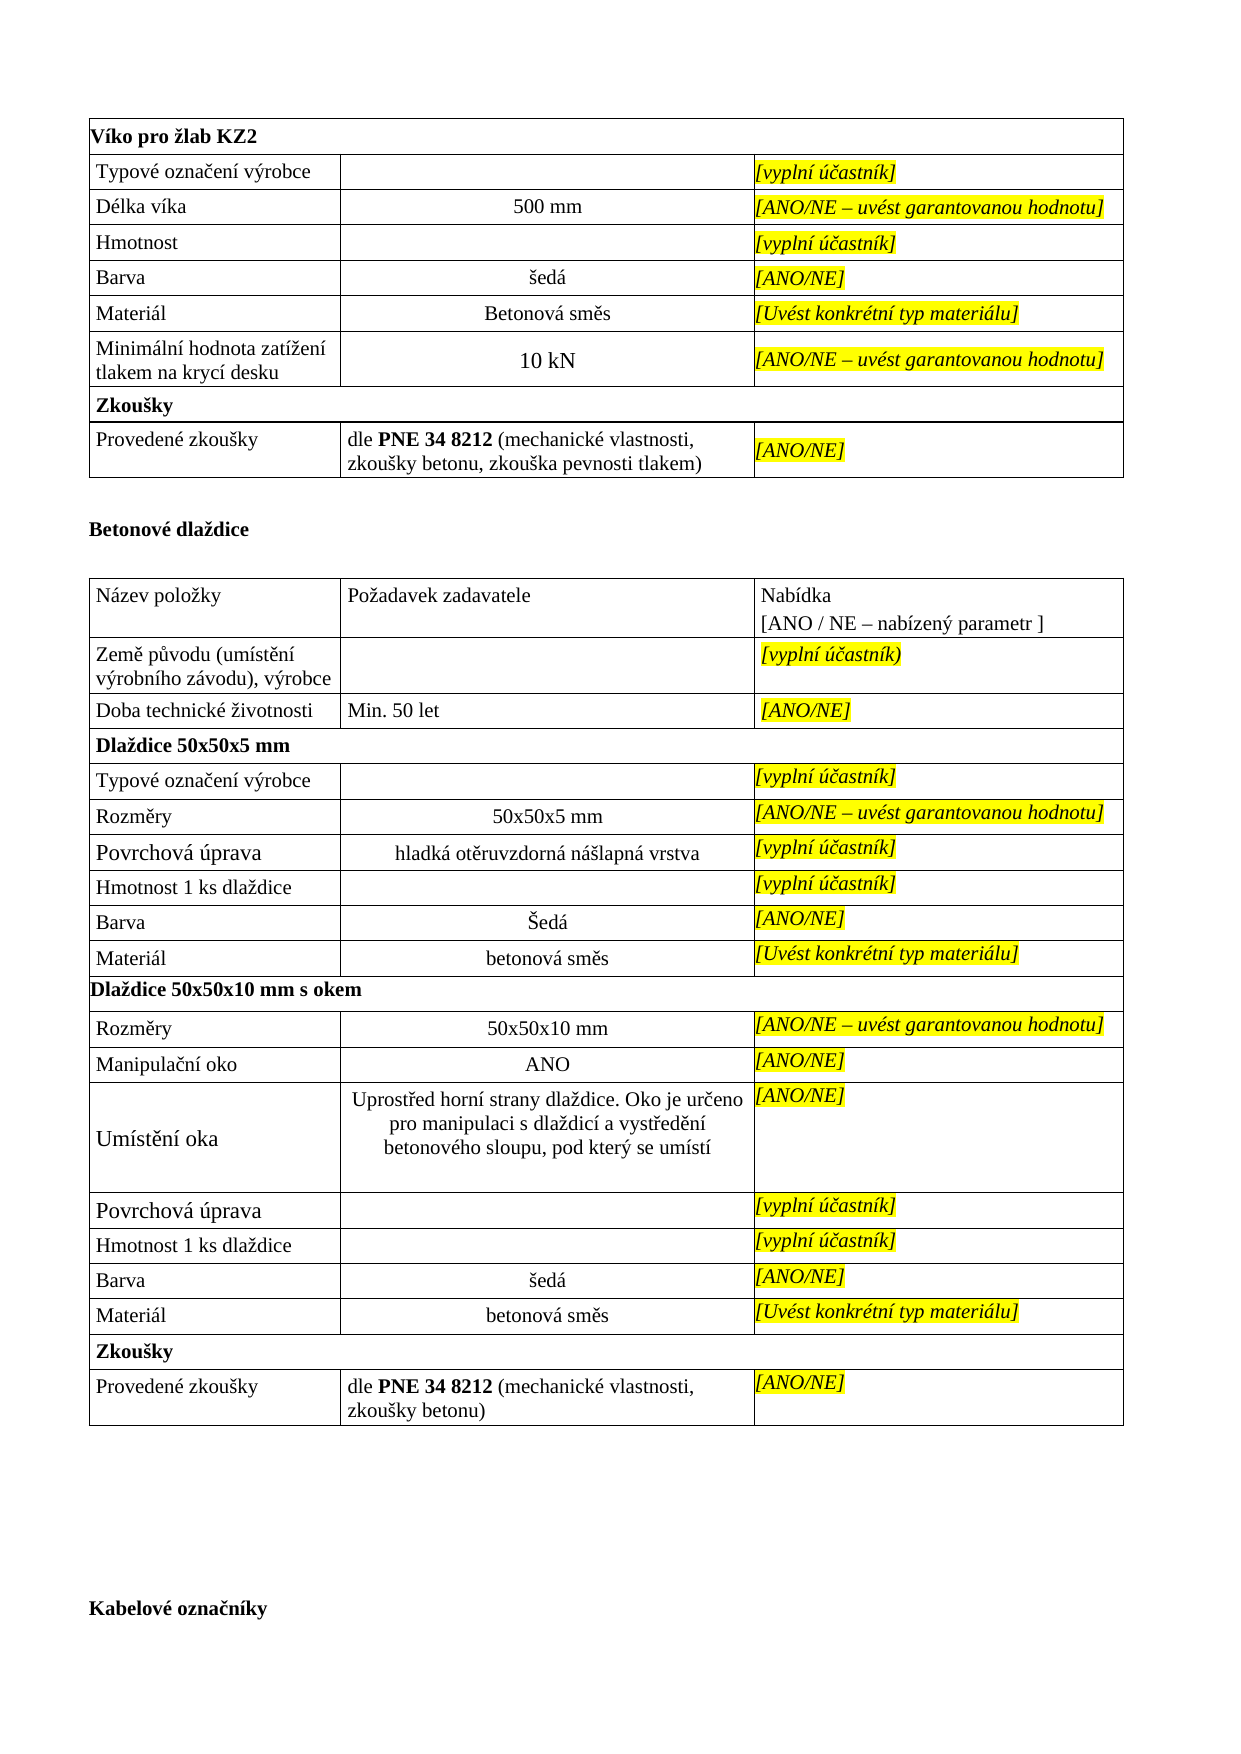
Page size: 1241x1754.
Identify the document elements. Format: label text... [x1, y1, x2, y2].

table_cell [ANO/NE] [755, 261, 1123, 295]
table_cell 50x50x10 mm [341, 1012, 754, 1047]
table_cell [ANO/NE] [755, 423, 1123, 477]
table_cell Země původu (umístění výrobního závodu), výrobce [90, 638, 340, 692]
table_cell Betonová směs [341, 296, 754, 331]
table_cell Dlaždice 50x50x5 mm [90, 729, 1123, 763]
table_cell Doba technické životnosti [90, 694, 340, 728]
table_cell [vyplní účastník] [755, 835, 1123, 869]
table_cell Rozměry [90, 800, 340, 834]
table_cell [Uvést konkrétní typ materiálu] [755, 296, 1123, 331]
table_cell Barva [90, 261, 340, 295]
table_cell [ANO/NE – uvést garantovanou hodnotu] [755, 332, 1123, 386]
text Betonové dlaždice [89, 517, 1152, 541]
text Kabelové označníky [89, 1596, 1152, 1620]
table_cell Víko pro žlab KZ2 [90, 119, 1123, 153]
table_cell [ANO/NE – uvést garantovanou hodnotu] [755, 800, 1123, 834]
table_cell Délka víka [90, 190, 340, 224]
table_cell [341, 1193, 754, 1227]
table_cell Povrchová úprava [90, 835, 340, 869]
table_cell [Uvést konkrétní typ materiálu] [755, 1299, 1123, 1334]
table_cell [341, 1229, 754, 1263]
table_cell dle PNE 34 8212 (mechanické vlastnosti, zkoušky betonu, zkouška pevnosti tlakem) [341, 423, 754, 477]
table_cell [vyplní účastník] [755, 871, 1123, 905]
table_cell [341, 155, 754, 189]
table_cell Umístění oka [90, 1083, 340, 1192]
table_cell Typové označení výrobce [90, 155, 340, 189]
table_cell [ANO/NE] [755, 1048, 1123, 1082]
table_cell [vyplní účastník] [755, 1229, 1123, 1263]
table_cell Uprostřed horní strany dlaždice. Oko je určeno pro manipulaci s dlaždicí a vystředění betonového sloupu, pod který se umístí [341, 1083, 754, 1192]
table_cell Barva [90, 1264, 340, 1298]
table_cell ANO [341, 1048, 754, 1082]
table_cell betonová směs [341, 1299, 754, 1334]
table_cell [341, 638, 754, 692]
table_cell [ANO/NE] [755, 1083, 1123, 1192]
table_cell [vyplní účastník] [755, 1193, 1123, 1227]
table_cell Šedá [341, 906, 754, 940]
table_cell [vyplní účastník] [755, 225, 1123, 260]
table_cell Povrchová úprava [90, 1193, 340, 1227]
table_cell Hmotnost 1 ks dlaždice [90, 871, 340, 905]
table_cell 500 mm [341, 190, 754, 224]
table_cell Barva [90, 906, 340, 940]
table_cell [Uvést konkrétní typ materiálu] [755, 941, 1123, 976]
table_cell Dlaždice 50x50x10 mm s okem [90, 977, 1123, 1011]
table_cell [ANO/NE] [755, 1370, 1123, 1424]
table_header Název položky [90, 579, 340, 637]
table_cell Zkoušky [90, 387, 1123, 421]
table_cell Hmotnost 1 ks dlaždice [90, 1229, 340, 1263]
table_cell dle PNE 34 8212 (mechanické vlastnosti, zkoušky betonu) [341, 1370, 754, 1424]
table_cell [341, 871, 754, 905]
table_cell Materiál [90, 1299, 340, 1334]
table_cell Provedené zkoušky [90, 423, 340, 477]
table_cell šedá [341, 261, 754, 295]
table_header Nabídka [ANO / NE – nabízený parametr ] [755, 579, 1123, 637]
table_cell [341, 764, 754, 799]
table_cell [ANO/NE] [755, 694, 1123, 728]
table_cell šedá [341, 1264, 754, 1298]
table_cell Rozměry [90, 1012, 340, 1047]
table_header Požadavek zadavatele [341, 579, 754, 637]
table_cell [vyplní účastník) [755, 638, 1123, 692]
table_cell Materiál [90, 941, 340, 976]
table_cell [ANO/NE] [755, 906, 1123, 940]
table_cell Minimální hodnota zatížení tlakem na krycí desku [90, 332, 340, 386]
table_cell [341, 225, 754, 260]
table_cell Min. 50 let [341, 694, 754, 728]
table_cell [vyplní účastník] [755, 764, 1123, 799]
table_cell betonová směs [341, 941, 754, 976]
table_cell Zkoušky [90, 1335, 1123, 1369]
table_cell Hmotnost [90, 225, 340, 260]
table_cell [ANO/NE – uvést garantovanou hodnotu] [755, 1012, 1123, 1047]
table_cell 10 kN [341, 332, 754, 386]
table_cell 50x50x5 mm [341, 800, 754, 834]
table_cell [vyplní účastník] [755, 155, 1123, 189]
table_cell Typové označení výrobce [90, 764, 340, 799]
table_cell [ANO/NE] [755, 1264, 1123, 1298]
table_cell Provedené zkoušky [90, 1370, 340, 1424]
table_cell Manipulační oko [90, 1048, 340, 1082]
table_cell hladká otěruvzdorná nášlapná vrstva [341, 835, 754, 869]
table_cell [ANO/NE – uvést garantovanou hodnotu] [755, 190, 1123, 224]
table_cell Materiál [90, 296, 340, 331]
